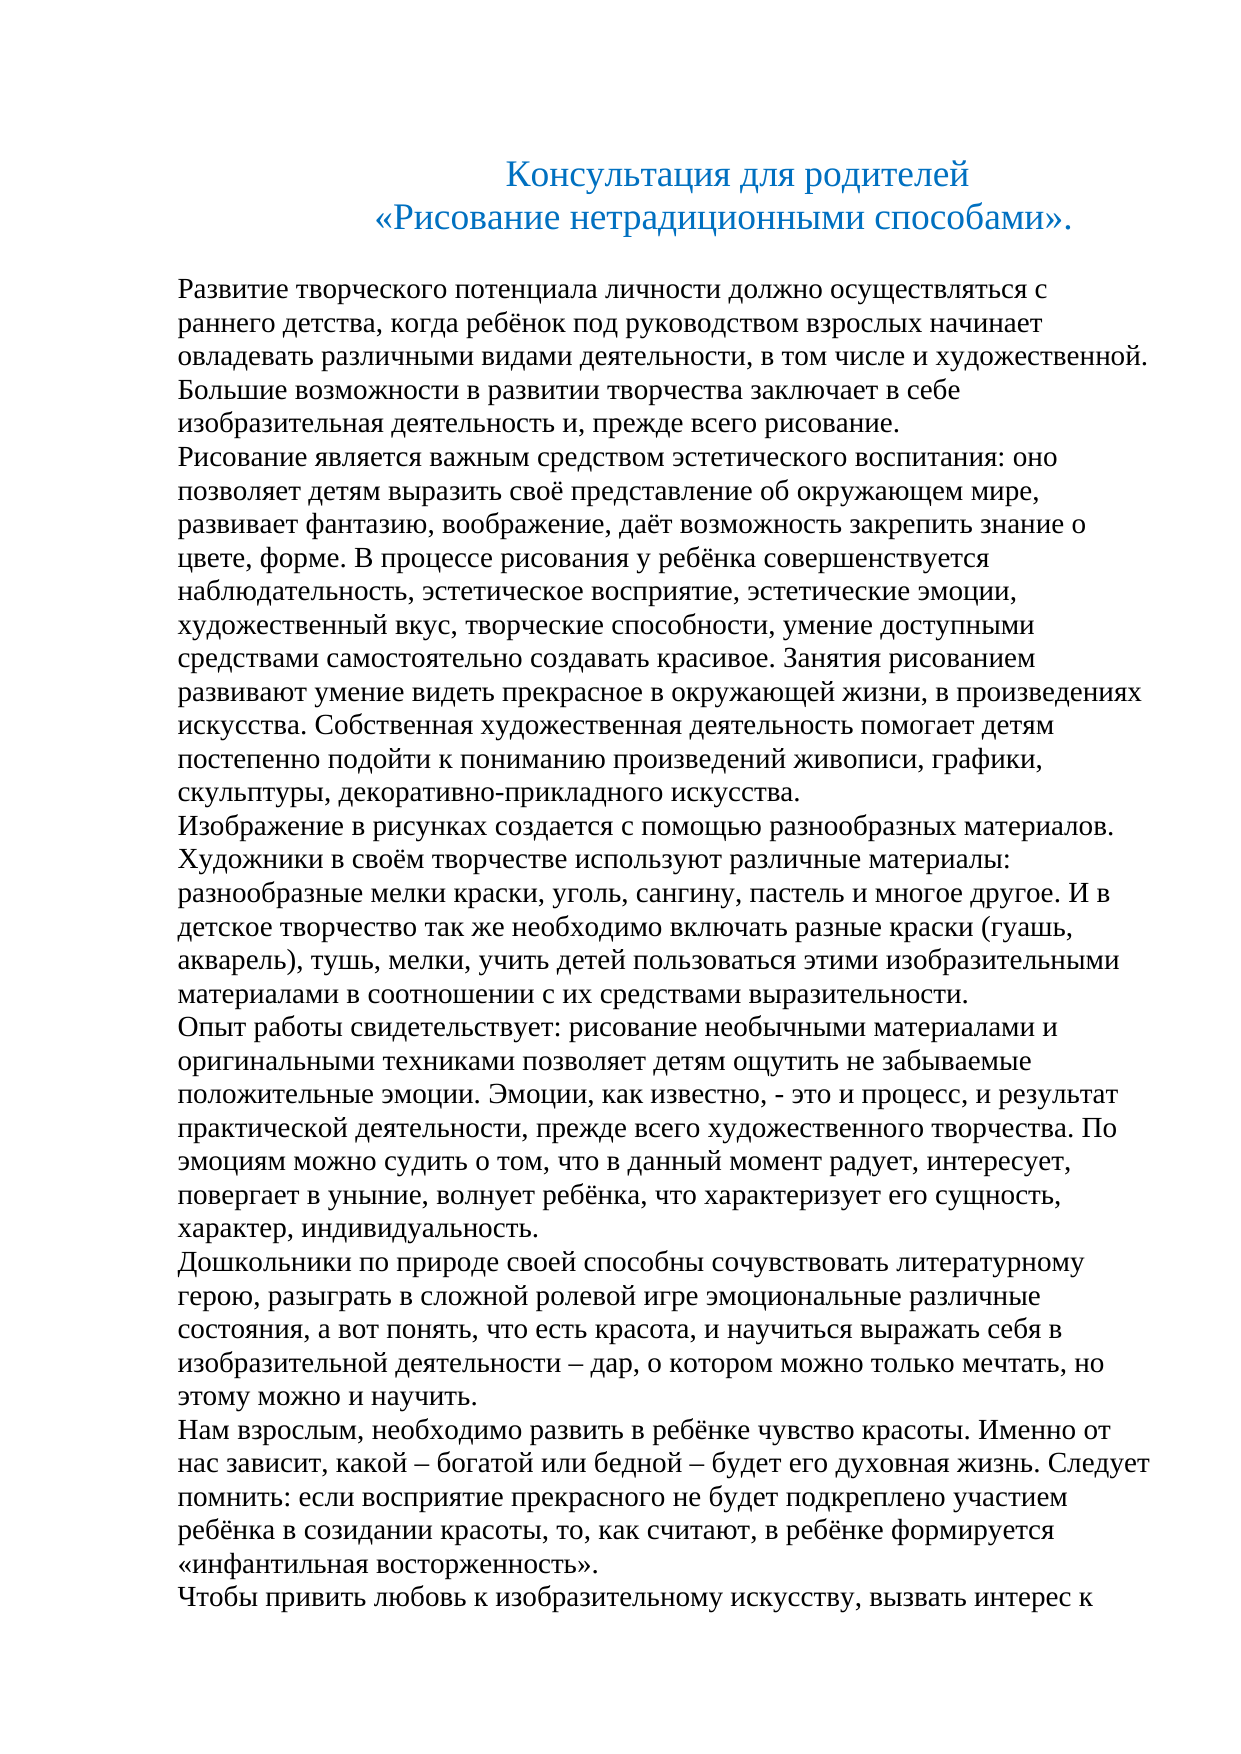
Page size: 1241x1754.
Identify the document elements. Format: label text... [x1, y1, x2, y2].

text Консультация для родителей [177, 152, 1152, 195]
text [177, 195, 1152, 1613]
